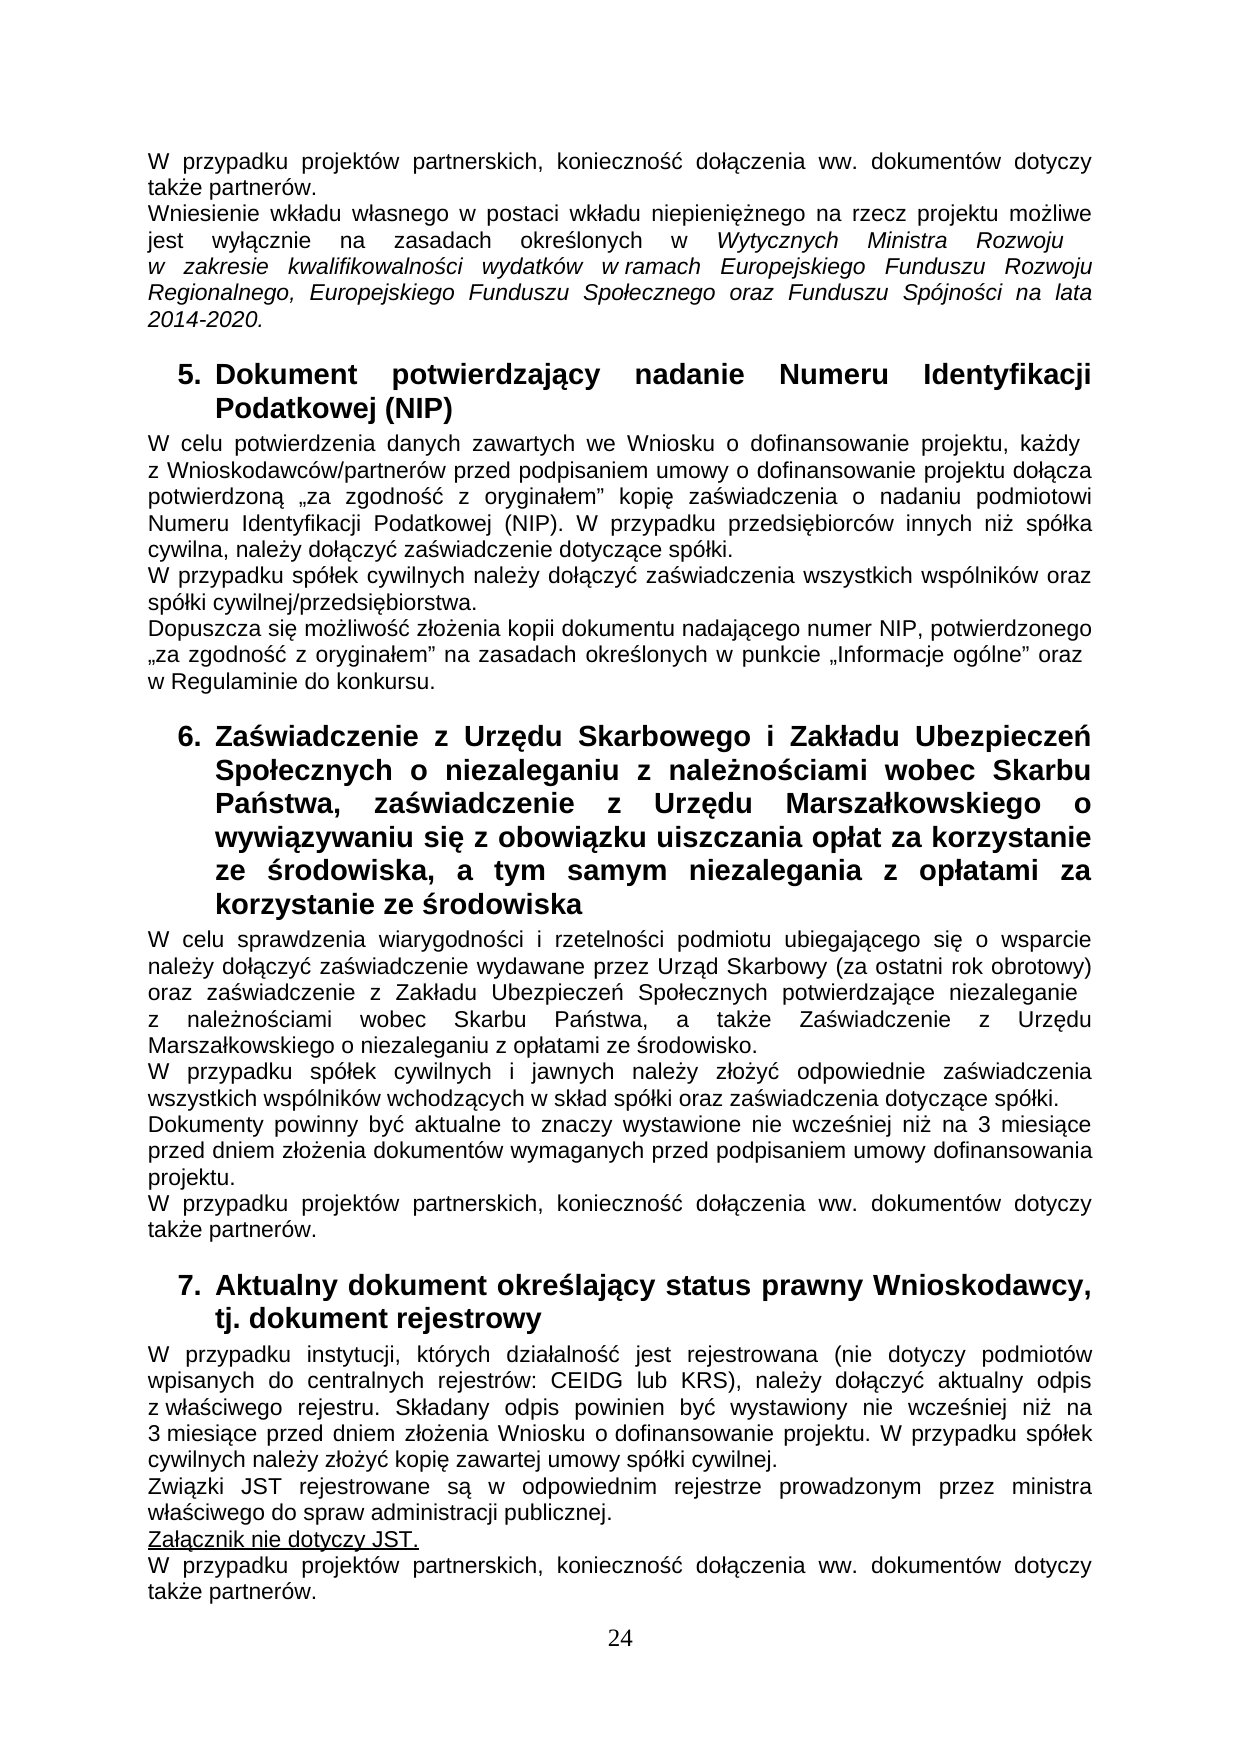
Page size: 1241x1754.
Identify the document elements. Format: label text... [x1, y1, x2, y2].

text W celu potwierdzenia danych zawartych we Wniosku o dofinansowanie projektu, każdy z Wnioskodawców/partnerów przed podpisaniem umowy o dofinansowanie projektu dołącza potwierdzoną „za zgodność z oryginałem” kopię zaświadczenia o nadaniu podmiotowi Numeru Identyfikacji Podatkowej (NIP). W przypadku przedsiębiorców innych niż spółka cywilna, należy dołączyć zaświadczenie dotyczące spółki. [148, 430, 1093, 562]
subtitle Zaświadczenie z Urzędu Skarbowego i Zakładu Ubezpieczeń Społecznych o niezaleganiu z należnościami wobec Skarbu Państwa, zaświadczenie z Urzędu Marszałkowskiego o wywiązywaniu się z obowiązku uiszczania opłat za korzystanie ze środowiska, a tym samym niezalegania z opłatami za korzystanie ze środowiska [177, 719, 1093, 920]
text W przypadku spółek cywilnych należy dołączyć zaświadczenia wszystkich wspólników oraz spółki cywilnej/przedsiębiorstwa. [148, 562, 1093, 615]
text Wniesienie wkładu własnego w postaci wkładu niepieniężnego na rzecz projektu możliwe jest wyłącznie na zasadach określonych w Wytycznych Ministra Rozwoju w zakresie kwalifikowalności wydatków w ramach Europejskiego Funduszu Rozwoju Regionalnego, Europejskiego Funduszu Społecznego oraz Funduszu Spójności na lata 2014-2020. [148, 200, 1093, 332]
text Załącznik nie dotyczy JST. [148, 1526, 1093, 1552]
text W przypadku projektów partnerskich, konieczność dołączenia ww. dokumentów dotyczy także partnerów. [148, 1190, 1093, 1243]
text W przypadku spółek cywilnych i jawnych należy złożyć odpowiednie zaświadczenia wszystkich wspólników wchodzących w skład spółki oraz zaświadczenia dotyczące spółki. [148, 1058, 1093, 1111]
text Dokumenty powinny być aktualne to znaczy wystawione nie wcześniej niż na 3 miesiące przed dniem złożenia dokumentów wymaganych przed podpisaniem umowy dofinansowania projektu. [148, 1111, 1093, 1190]
text Związki JST rejestrowane są w odpowiednim rejestrze prowadzonym przez ministra właściwego do spraw administracji publicznej. [148, 1473, 1093, 1526]
subtitle Dokument potwierdzający nadanie Numeru Identyfikacji Podatkowej (NIP) [177, 357, 1093, 424]
text W celu sprawdzenia wiarygodności i rzetelności podmiotu ubiegającego się o wsparcie należy dołączyć zaświadczenie wydawane przez Urząd Skarbowy (za ostatni rok obrotowy) oraz zaświadczenie z Zakładu Ubezpieczeń Społecznych potwierdzające niezaleganie z należnościami wobec Skarbu Państwa, a także Zaświadczenie z Urzędu Marszałkowskiego o niezaleganiu z opłatami ze środowisko. [148, 926, 1093, 1058]
text W przypadku projektów partnerskich, konieczność dołączenia ww. dokumentów dotyczy także partnerów. [148, 1552, 1093, 1604]
text Dopuszcza się możliwość złożenia kopii dokumentu nadającego numer NIP, potwierdzonego „za zgodność z oryginałem” na zasadach określonych w punkcie „Informacje ogólne” oraz w Regulaminie do konkursu. [148, 615, 1093, 694]
list Aktualny dokument określający status prawny Wnioskodawcy, tj. dokument rejestrowy [177, 1268, 1093, 1335]
text W przypadku instytucji, których działalność jest rejestrowana (nie dotyczy podmiotów wpisanych do centralnych rejestrów: CEIDG lub KRS), należy dołączyć aktualny odpis z właściwego rejestru. Składany odpis powinien być wystawiony nie wcześniej niż na 3 miesiące przed dniem złożenia Wniosku o dofinansowanie projektu. W przypadku spółek cywilnych należy złożyć kopię zawartej umowy spółki cywilnej. [148, 1341, 1093, 1473]
text W przypadku projektów partnerskich, konieczność dołączenia ww. dokumentów dotyczy także partnerów. [148, 148, 1093, 200]
